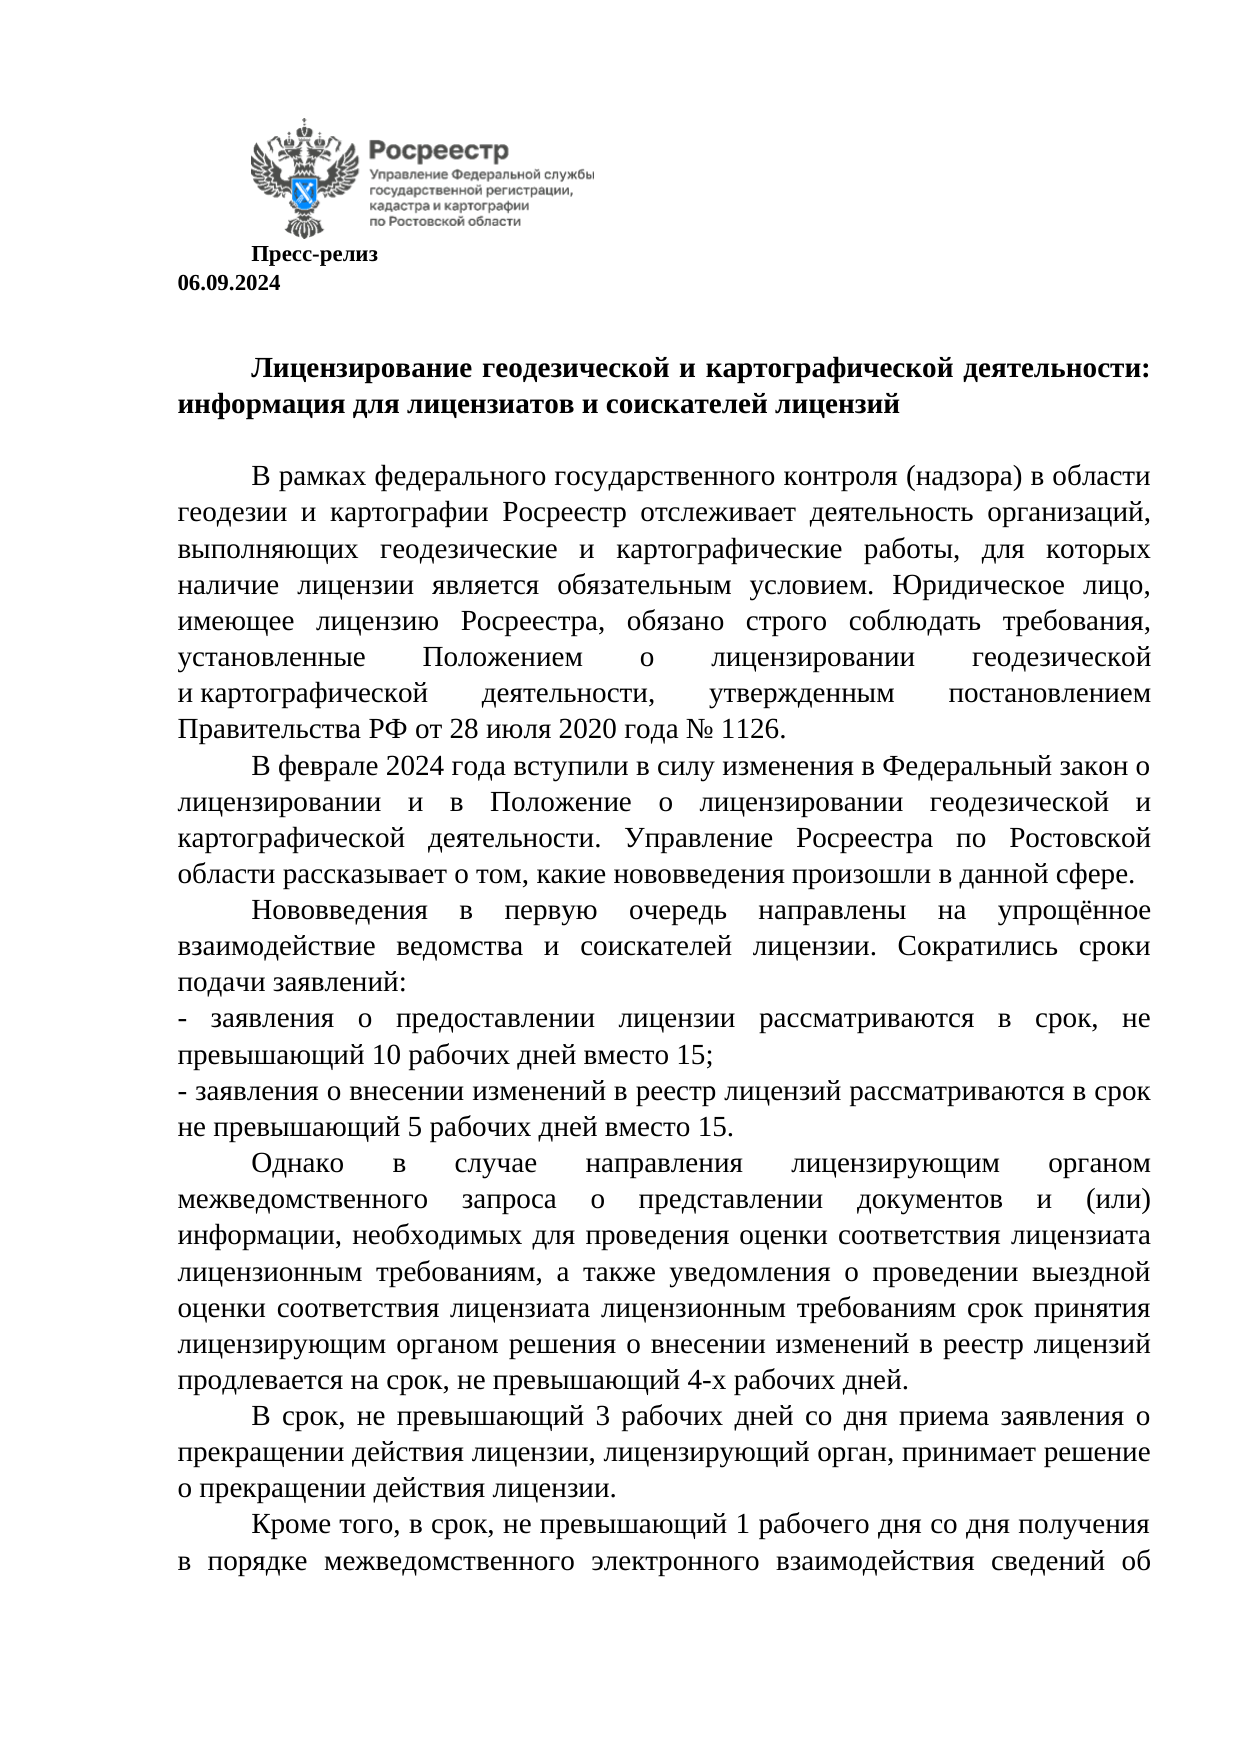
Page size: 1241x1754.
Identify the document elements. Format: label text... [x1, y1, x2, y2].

text Нововведения в первую очередь направлены на упрощённое взаимодействие ведомства и соискателей лицензии. Сократились сроки подачи заявлений: [177, 962, 1152, 998]
text - заявления о внесении изменений в реестр лицензий рассматриваются в срок не превышающий 5 рабочих дней вместо 15. [177, 1106, 1152, 1143]
text В срок, не превышающий 3 рабочих дней со дня приема заявления о прекращении действия лицензии, лицензирующий орган, принимает решение о прекращении действия лицензии. [177, 1468, 1152, 1504]
text В феврале 2024 года вступили в силу изменения в Федеральный закон о лицензировании и в Положение о лицензировании геодезической и картографической деятельности. Управление Росреестра по Ростовской области рассказывает о том, какие нововведения произошли в данной сфере. [177, 853, 1152, 889]
text Однако в случае направления лицензирующим органом межведомственного запроса о представлении документов и (или) информации, необходимых для проведения оценки соответствия лицензиата лицензионным требованиям, а также уведомления о проведении выездной оценки соответствия лицензиата лицензионным требованиям срок принятия лицензирующим органом решения о внесении изменений в реестр лицензий продлевается на срок, не превышающий 4-х рабочих дней. [177, 1145, 1152, 1181]
text Нововведения в первую очередь направлены на упрощённое взаимодействие ведомства и соискателей лицензии. Сократились сроки подачи заявлений: [177, 892, 1152, 928]
text В срок, не превышающий 3 рабочих дней со дня приема заявления о прекращении действия лицензии, лицензирующий орган, принимает решение о прекращении действия лицензии. [177, 1398, 1152, 1434]
picture [251, 118, 594, 239]
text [177, 1507, 1152, 1543]
text Пресс-релиз 06.09.2024 [177, 240, 1152, 295]
text В рамках федерального государственного контроля (надзора) в области геодезии и картографии Росреестр отслеживает деятельность организаций, выполняющих геодезические и картографические работы, для которых наличие лицензии является обязательным условием. Юридическое лицо, имеющее лицензию Росреестра, обязано строго соблюдать требования, установленные Положением о лицензировании геодезической и картографической деятельности, утвержденным постановлением Правительства РФ от 28 июля 2020 года № 1126. [177, 709, 1152, 745]
text - заявления о предоставлении лицензии рассматриваются в срок, не превышающий 10 рабочих дней вместо 15; [177, 1034, 1152, 1070]
text Лицензирование геодезической и картографической деятельности: информация для лицензиатов и соискателей лицензий [177, 350, 1152, 420]
text В феврале 2024 года вступили в силу изменения в Федеральный закон о лицензировании и в Положение о лицензировании геодезической и картографической деятельности. Управление Росреестра по Ростовской области рассказывает о том, какие нововведения произошли в данной сфере. [177, 748, 1152, 784]
text В рамках федерального государственного контроля (надзора) в области геодезии и картографии Росреестр отслеживает деятельность организаций, выполняющих геодезические и картографические работы, для которых наличие лицензии является обязательным условием. Юридическое лицо, имеющее лицензию Росреестра, обязано строго соблюдать требования, установленные Положением о лицензировании геодезической и картографической деятельности, утвержденным постановлением Правительства РФ от 28 июля 2020 года № 1126. [177, 458, 1152, 495]
text Однако в случае направления лицензирующим органом межведомственного запроса о представлении документов и (или) информации, необходимых для проведения оценки соответствия лицензиата лицензионным требованиям, а также уведомления о проведении выездной оценки соответствия лицензиата лицензионным требованиям срок принятия лицензирующим органом решения о внесении изменений в реестр лицензий продлевается на срок, не превышающий 4-х рабочих дней. [177, 1359, 1152, 1396]
